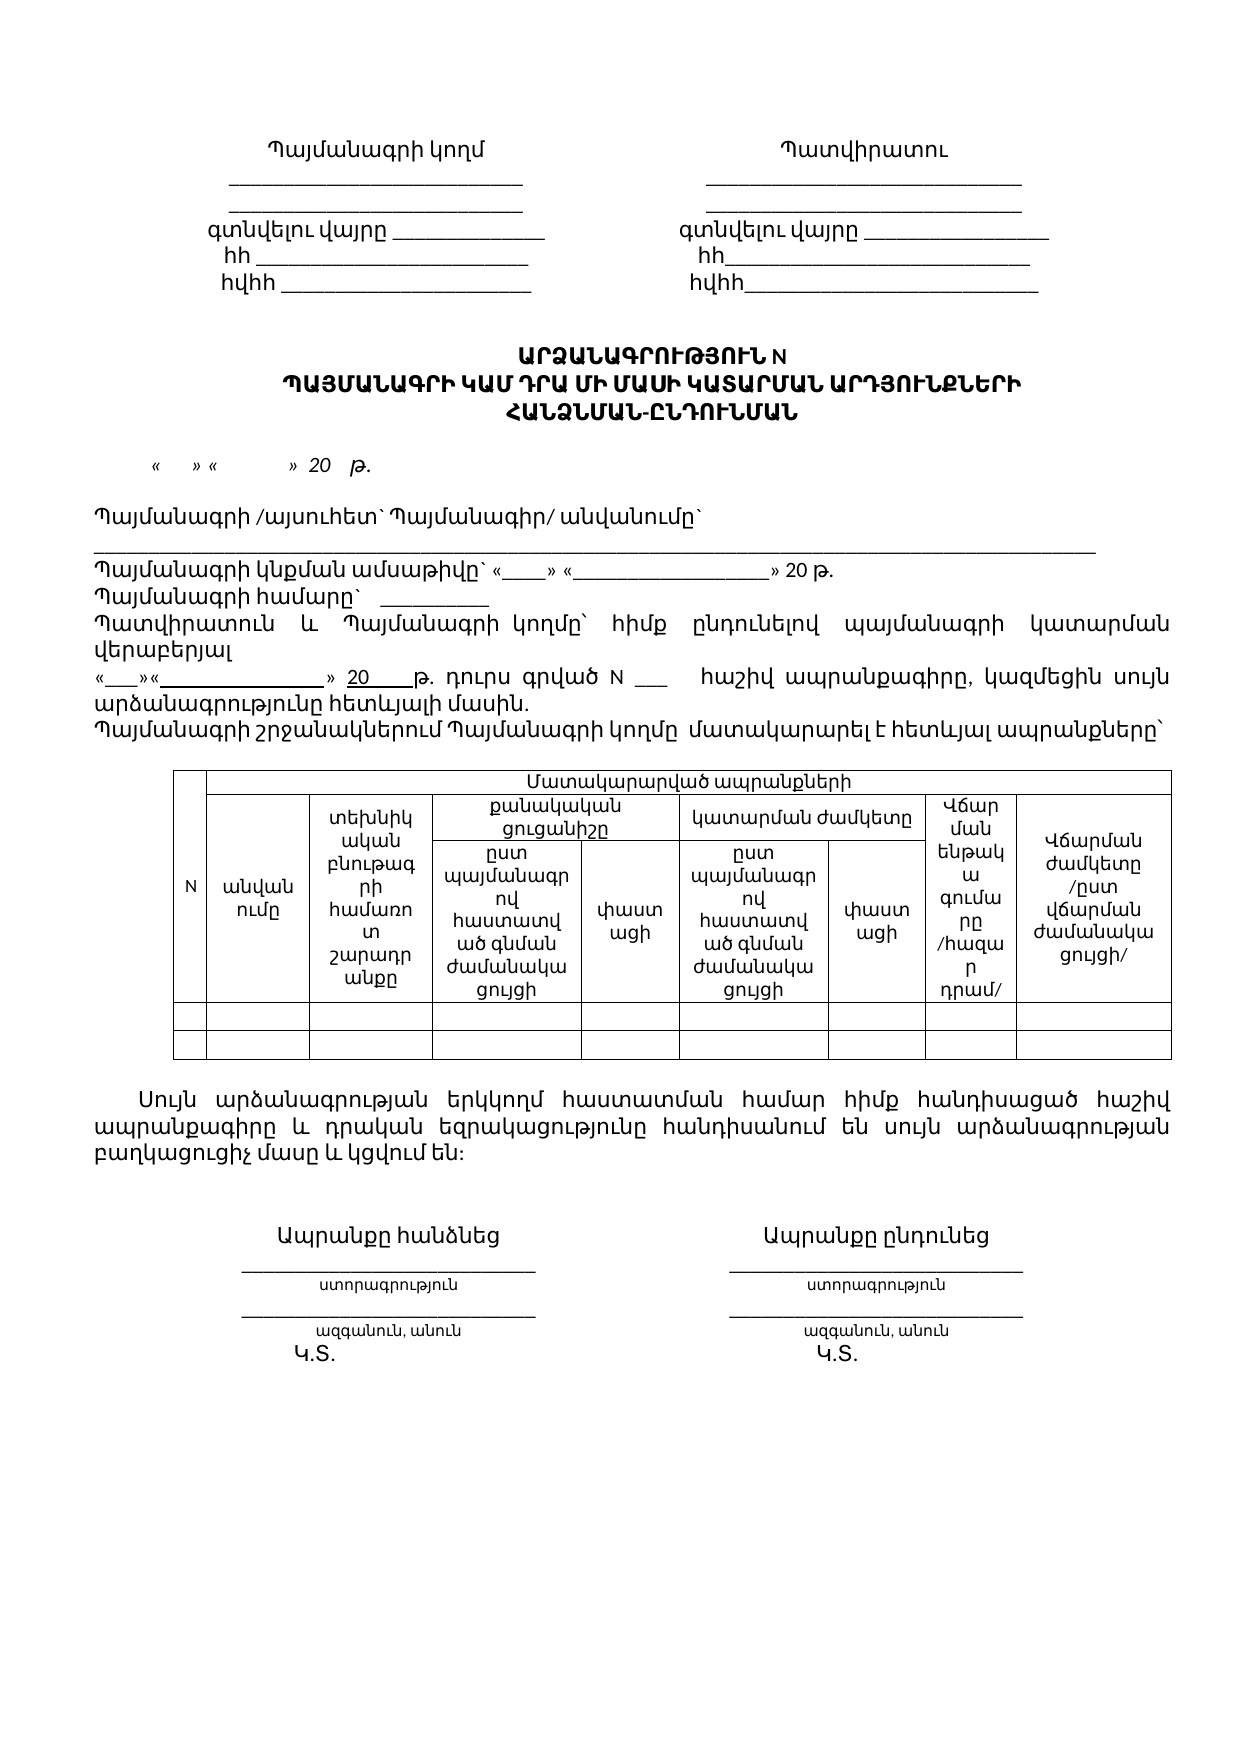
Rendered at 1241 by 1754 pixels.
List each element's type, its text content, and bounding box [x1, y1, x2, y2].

table_cell տեխնիկական բնութագրի համառոտ շարադրանքը [310, 795, 432, 1001]
table_cell փաստացի [582, 841, 679, 1001]
table_cell [310, 1003, 432, 1030]
table_cell ___________________________ ազգանուն, անուն [145, 1295, 632, 1340]
table_header Ապրանքը ընդունեց [633, 1222, 1120, 1249]
text Պատվիրատուն և Պայմանագրի կողմը՝ հիմք ընդունելով պայմանագրի կատարման վերաբերյալ [94, 610, 1171, 663]
table_cell [582, 1003, 679, 1030]
table_cell [207, 1031, 309, 1059]
table_cell [433, 1003, 581, 1030]
table_cell [582, 1031, 679, 1059]
table_cell [1017, 1003, 1171, 1030]
table_cell կատարման ժամկետը [680, 795, 925, 840]
table_cell Կ.Տ. [145, 1340, 632, 1367]
table_cell [829, 1031, 925, 1059]
text Պայմանագրի համարը` __________ [94, 583, 1171, 610]
table_cell Վճարման ենթակա գումարը /հազար դրամ/ [926, 795, 1016, 1001]
table_cell [310, 1031, 432, 1059]
table_cell ըստ պայմանագրով հաստատված գնման ժամանակացույցի [433, 841, 581, 1001]
text Սույն արձանագրության երկկողմ հաստատման համար հիմք հանդիսացած հաշիվ ապրանքագիրը և դրական եզրակացությունը հանդիսանում են սույն արձանագրության բաղկացուցիչ մասը և կցվում են: [94, 1086, 1171, 1166]
table_cell ___________________________ ազգանուն, անուն [633, 1295, 1120, 1340]
table_cell [926, 1003, 1016, 1030]
text ԱՐՁԱՆԱԳՐՈՒԹՅՈՒՆ N [94, 342, 1171, 370]
table_header Ապրանքը հանձնեց [145, 1222, 632, 1249]
table_cell [1017, 1031, 1171, 1059]
text « » « » 20 թ. [94, 451, 1171, 478]
text ՀԱՆՁՆՄԱՆ-ԸՆԴՈՒՆՄԱՆ [94, 398, 1171, 426]
table_cell ___________________________ ստորագրություն [633, 1249, 1120, 1294]
table_cell [680, 1003, 828, 1030]
text ՊԱՅՄԱՆԱԳՐԻ ԿԱՄ ԴՐԱ ՄԻ ՄԱՍԻ ԿԱՏԱՐՄԱՆ ԱՐԴՅՈՒՆՔՆԵՐԻ [94, 370, 1171, 398]
table_cell անվանումը [207, 795, 309, 1001]
table_cell Վճարման ժամկետը /ըստ վճարման ժամանակացույցի/ [1017, 795, 1171, 1001]
table_cell [174, 1003, 206, 1030]
table_cell [926, 1031, 1016, 1059]
table_cell ըստ պայմանագրով հաստատված գնման ժամանակացույցի [680, 841, 828, 1001]
text Պայմանագրի կնքման ամսաթիվը` «____» «__________________» 20 թ. [94, 557, 1171, 583]
table_header Պատվիրատու _____________________________ _____________________________ գտնվելու վայրը _________________ հհ____________________________ հվհհ___________________________ [607, 136, 1120, 296]
table_cell [433, 1031, 581, 1059]
table_header N [174, 771, 206, 1001]
text Պայմանագրի /այսուհետ` Պայմանագիր/ անվանումը` ____________________________________________________________________________________________ [94, 503, 1171, 557]
table_header Պայմանագրի կողմ ___________________________ ___________________________ գտնվելու վայրը ______________ հհ _________________________ հվհհ _______________________ [145, 136, 607, 296]
table_cell [207, 1003, 309, 1030]
table_cell քանակական ցուցանիշը [433, 795, 679, 840]
table_cell [680, 1031, 828, 1059]
table_cell [829, 1003, 925, 1030]
text Պայմանագրի շրջանակներում Պայմանագրի կողմը մատակարարել է հետևյալ ապրանքները՝ [94, 717, 1171, 743]
table_header Մատակարարված ապրանքների [207, 771, 1171, 794]
table_cell ___________________________ ստորագրություն [145, 1249, 632, 1294]
table_cell Կ.Տ. [633, 1340, 1120, 1367]
table_cell փաստացի [829, 841, 925, 1001]
table_cell [174, 1031, 206, 1059]
text «___»« » 20 թ. դուրս գրված N ___ հաշիվ ապրանքագիրը, կազմեցին սույն արձանագրությունը հետևյալի մասին. [94, 663, 1171, 717]
